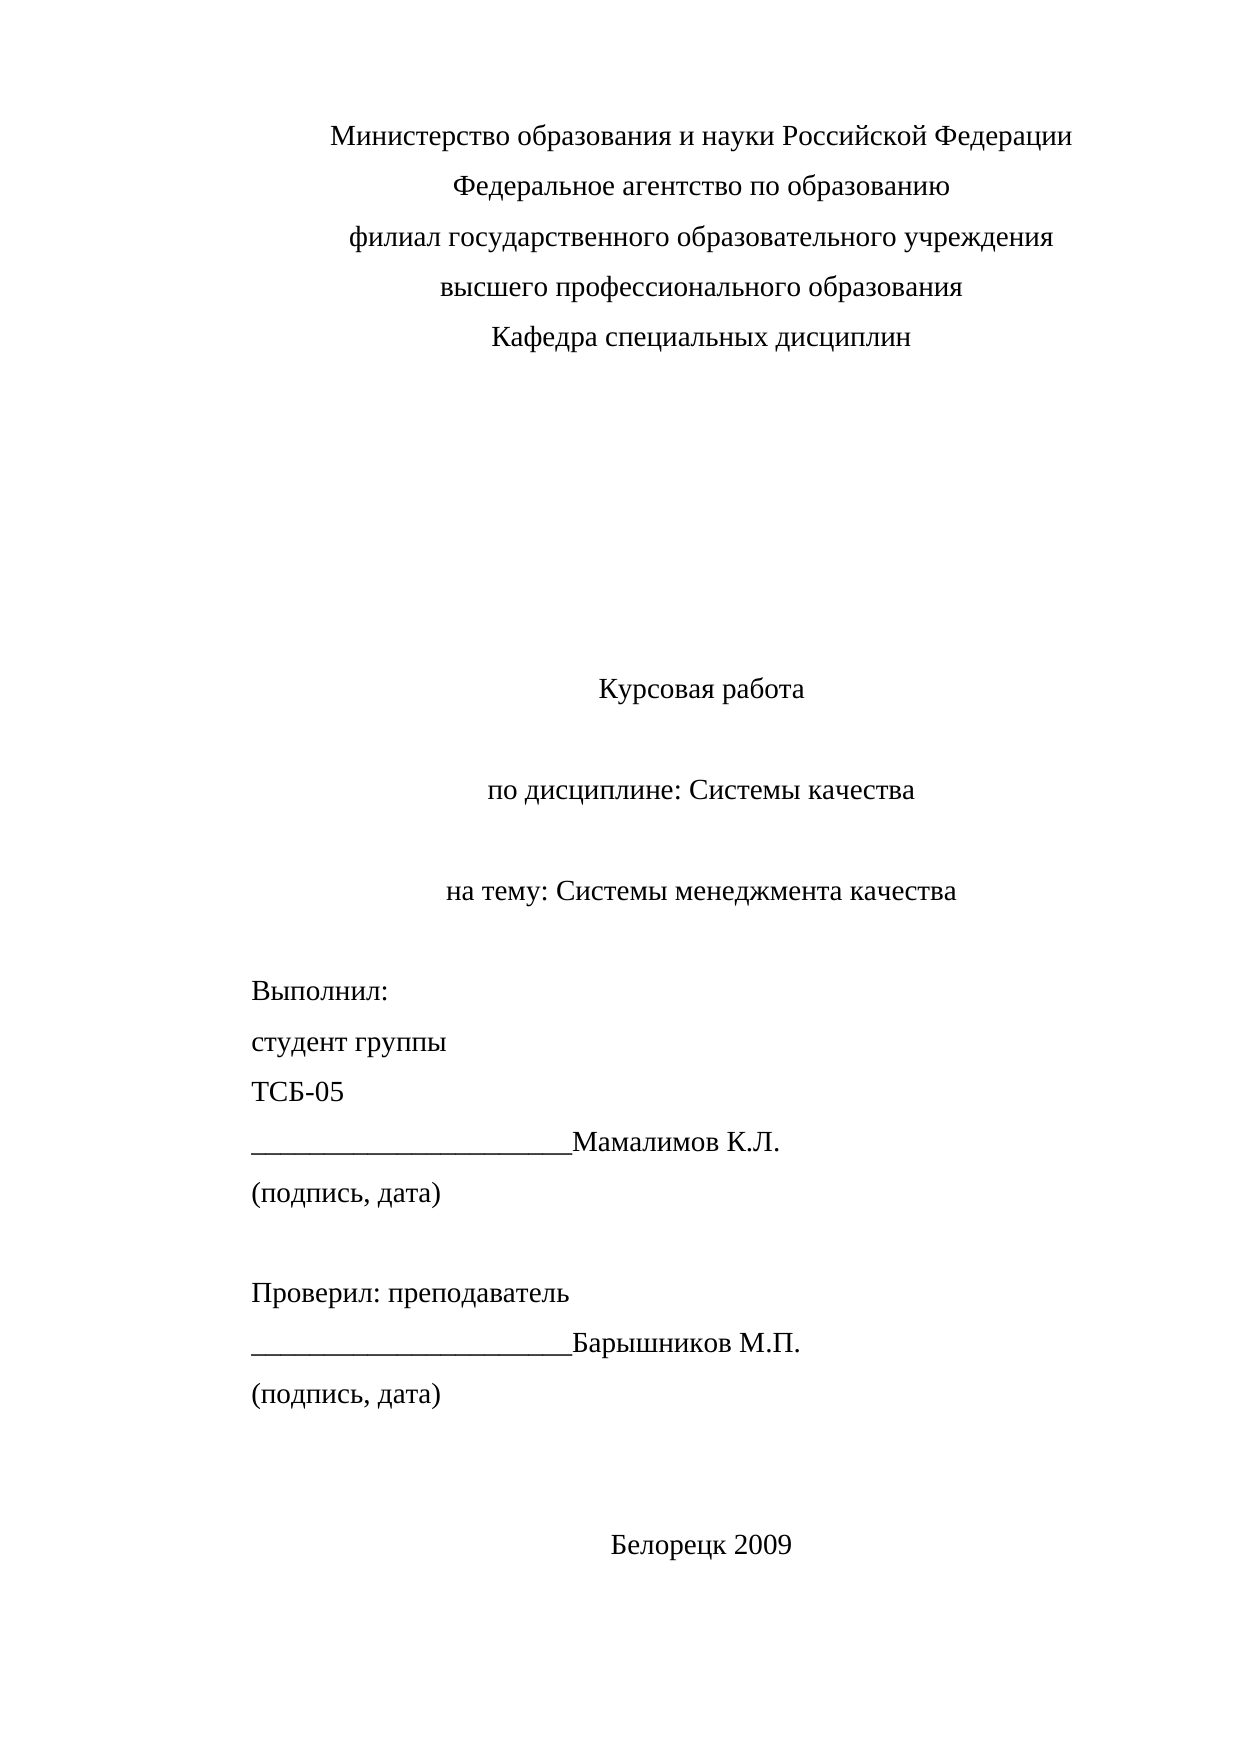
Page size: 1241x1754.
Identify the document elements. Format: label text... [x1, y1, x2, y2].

text Федеральное агентство по образованию [177, 168, 1152, 202]
text ______________________Мамалимов К.Л. [177, 1124, 1152, 1158]
text (подпись, дата) [177, 1175, 1152, 1208]
text Проверил: преподаватель [177, 1275, 1152, 1309]
text высшего профессионального образования [177, 269, 1152, 303]
text (подпись, дата) [177, 1376, 1152, 1409]
text на тему: Системы менеджмента качества [177, 873, 1152, 906]
text ______________________Барышников М.П. [177, 1326, 1152, 1359]
text Выполнил: [177, 973, 1152, 1007]
text филиал государственного образовательного учреждения [177, 219, 1152, 252]
title Министерство образования и науки Российской Федерации [177, 118, 1152, 152]
text студент группы [177, 1024, 1152, 1057]
text Белорецк 2009 [177, 1527, 1152, 1560]
text Кафедра специальных дисциплин [177, 319, 1152, 353]
text ТСБ-05 [177, 1074, 1152, 1108]
text по дисциплине: Системы качества [177, 772, 1152, 806]
text Курсовая работа [177, 672, 1152, 705]
